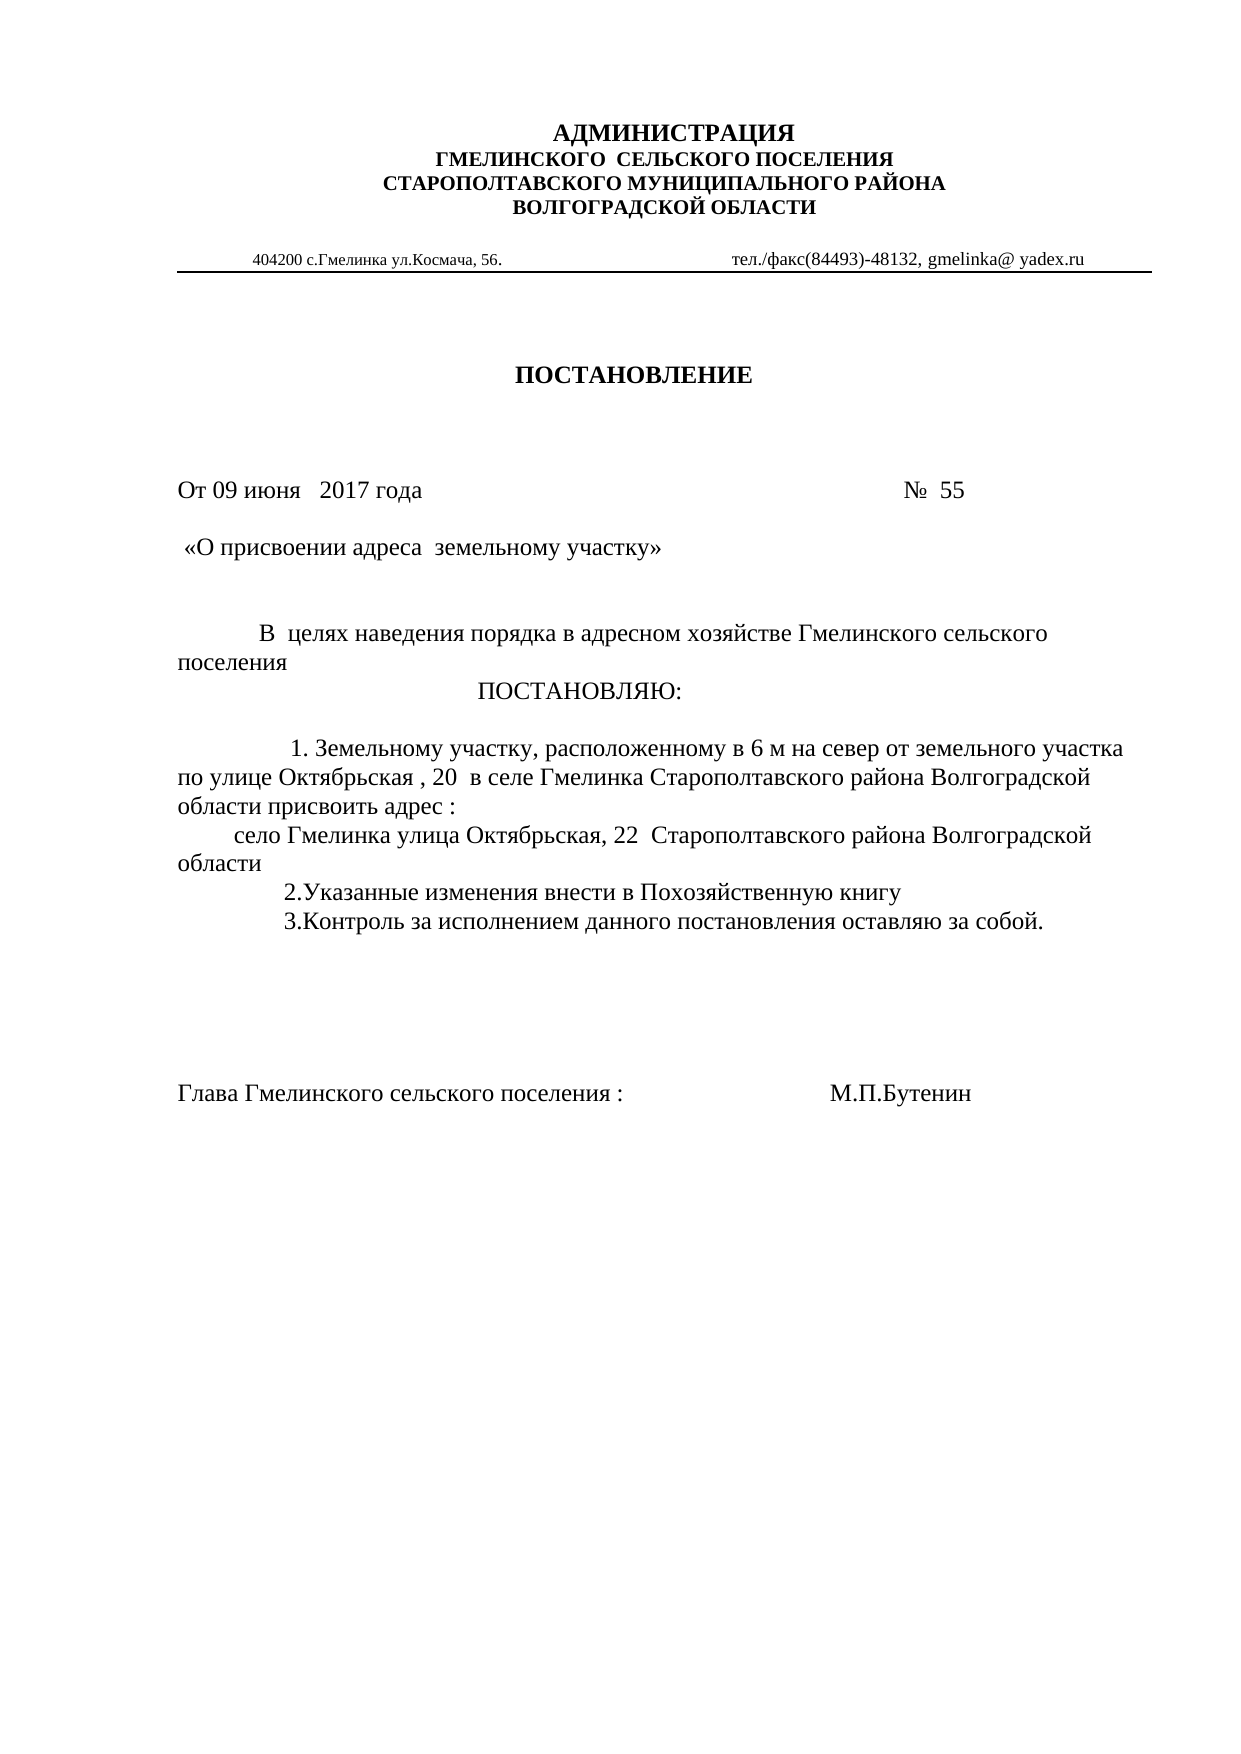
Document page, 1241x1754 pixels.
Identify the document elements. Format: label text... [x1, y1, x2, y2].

text «О присвоении адреса земельному участку» [177, 532, 1152, 561]
text ПОСТАНОВЛЯЮ: [177, 676, 1152, 705]
text В целях наведения порядка в адресном хозяйстве Гмелинского сельского поселения [177, 618, 1152, 676]
text 404200 с.Гмелинка ул.Космача, 56. тел./факс(84493)-48132, gmelinka@ yadex.ru [177, 248, 1152, 271]
text СТАРОПОЛТАВСКОГО МУНИЦИПАЛЬНОГО РАЙОНА [177, 171, 1152, 195]
text 1. Земельному участку, расположенному в 6 м на север от земельного участка по улице Октябрьская , 20 в селе Гмелинка Старополтавского района Волгоградской области присвоить адрес : [177, 733, 1152, 820]
text АДМИНИСТРАЦИЯ [177, 118, 1152, 147]
text 3.Контроль за исполнением данного постановления оставляю за собой. [177, 906, 1152, 935]
text село Гмелинка улица Октябрьская, 22 Старополтавского района Волгоградской области [177, 820, 1152, 877]
text 2.Указанные изменения внести в Похозяйственную книгу [177, 877, 1152, 906]
text ПОСТАНОВЛЕНИЕ [177, 360, 1152, 388]
text ВОЛГОГРАДСКОЙ ОБЛАСТИ [177, 195, 1152, 219]
text Глава Гмелинского сельского поселения : М.П.Бутенин [177, 1078, 1152, 1107]
text ГМЕЛИНСКОГО СЕЛЬСКОГО ПОСЕЛЕНИЯ [177, 147, 1152, 171]
text От 09 июня 2017 года № 55 [177, 475, 1152, 503]
